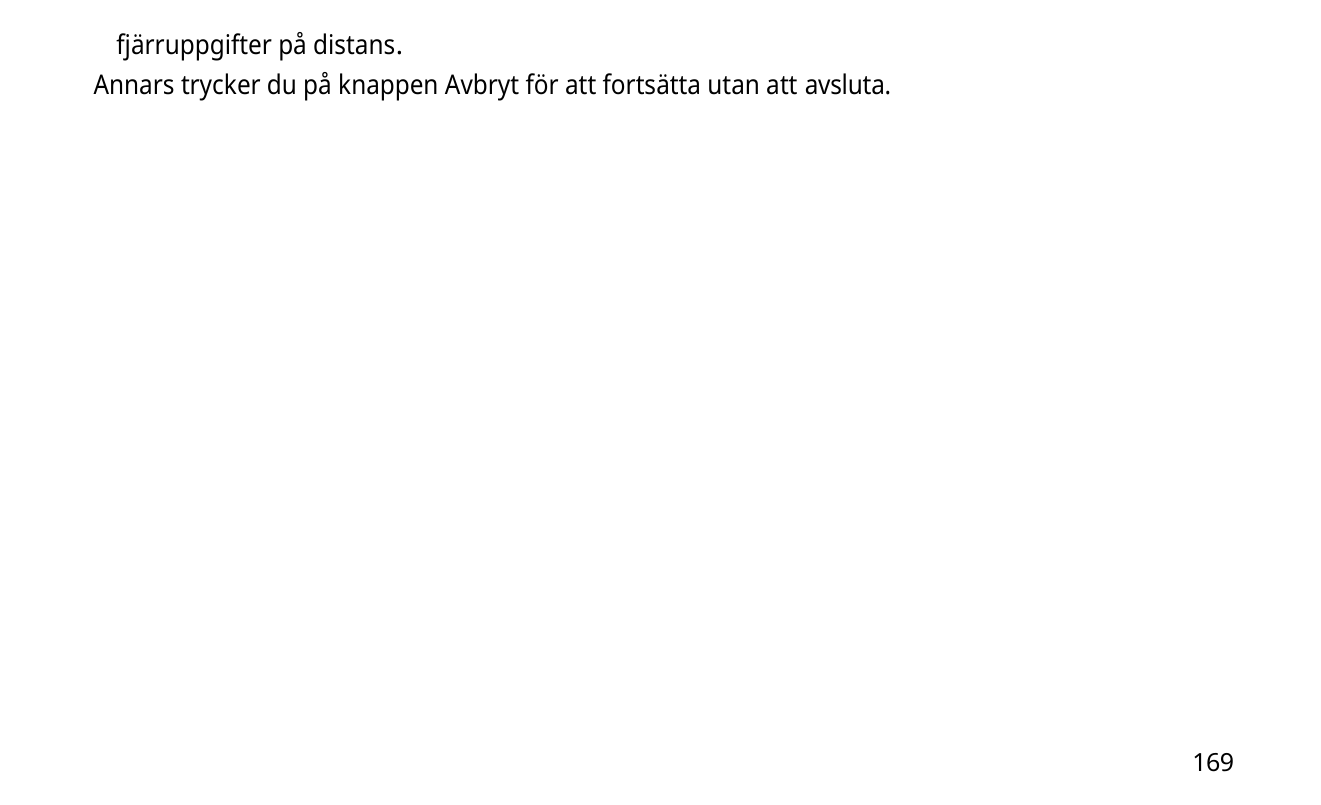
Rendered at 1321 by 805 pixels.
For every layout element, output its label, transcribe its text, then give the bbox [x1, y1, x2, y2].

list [93, 31, 1102, 60]
text Annars trycker du på knappen Avbryt för att fortsätta utan att avsluta. [93, 65, 1258, 102]
